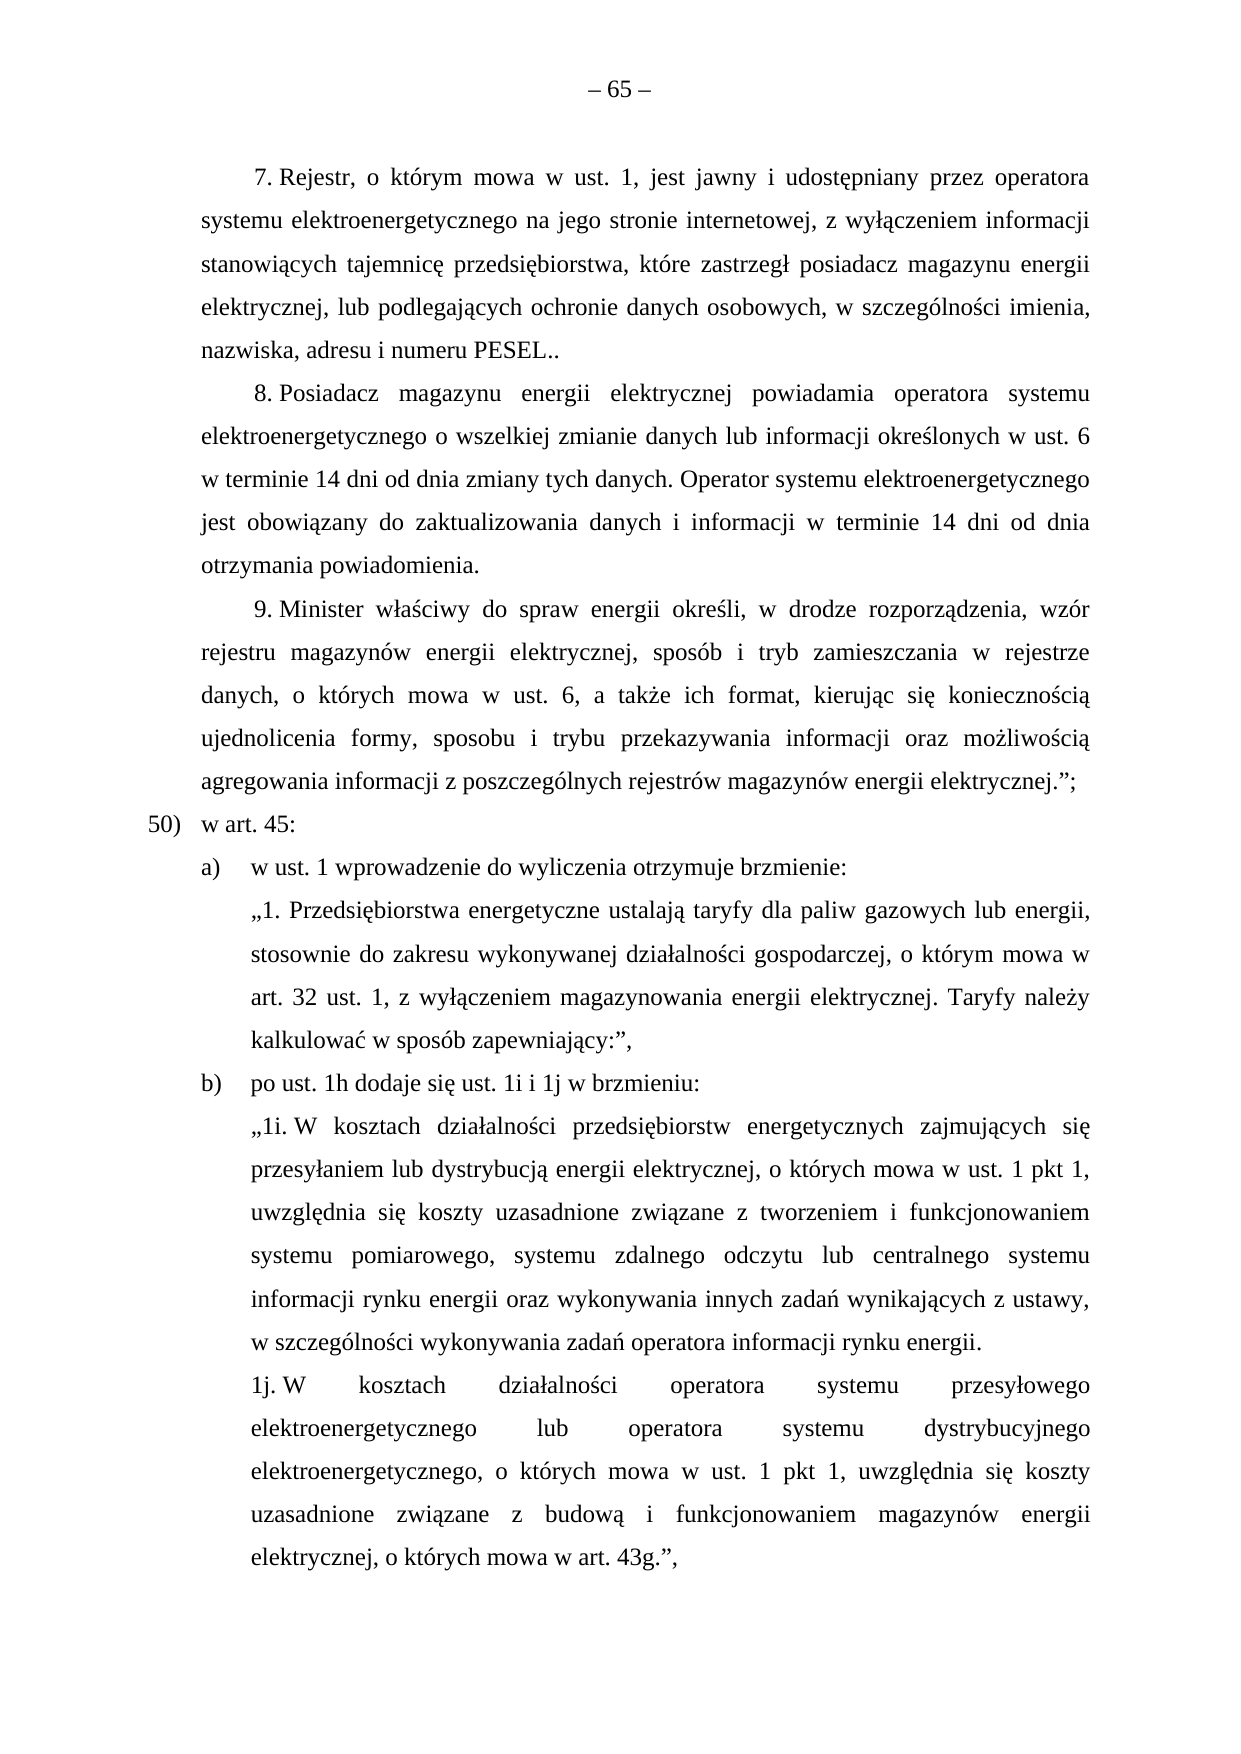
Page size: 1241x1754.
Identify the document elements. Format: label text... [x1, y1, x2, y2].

text 7. Rejestr, o którym mowa w ust. 1, jest jawny i udostępniany przez operatora systemu elektroenergetycznego na jego stronie internetowej, z wyłączeniem informacji stanowiących tajemnicę przedsiębiorstwa, które zastrzegł posiadacz magazynu energii elektrycznej, lub podlegających ochronie danych osobowych, w szczególności imienia, nazwiska, adresu i numeru PESEL.. [201, 162, 1091, 364]
text b) po ust. 1h dodaje się ust. 1i i 1j w brzmieniu: [201, 1068, 1091, 1097]
text „1. Przedsiębiorstwa energetyczne ustalają taryfy dla paliw gazowych lub energii, stosownie do zakresu wykonywanej działalności gospodarczej, o którym mowa w art. 32 ust. 1, z wyłączeniem magazynowania energii elektrycznej. Taryfy należy kalkulować w sposób zapewniający:”, [251, 896, 1091, 1054]
text 50) w art. 45: [148, 809, 1091, 838]
text a) w ust. 1 wprowadzenie do wyliczenia otrzymuje brzmienie: [201, 852, 1091, 881]
text 9. Minister właściwy do spraw energii określi, w drodze rozporządzenia, wzór rejestru magazynów energii elektrycznej, sposób i tryb zamieszczania w rejestrze danych, o których mowa w ust. 6, a także ich format, kierując się koniecznością ujednolicenia formy, sposobu i trybu przekazywania informacji oraz możliwością agregowania informacji z poszczególnych rejestrów magazynów energii elektrycznej.”; [201, 594, 1091, 795]
text 1j. W kosztach działalności operatora systemu przesyłowego elektroenergetycznego lub operatora systemu dystrybucyjnego elektroenergetycznego, o których mowa w ust. 1 pkt 1, uwzględnia się koszty uzasadnione związane z budową i funkcjonowaniem magazynów energii elektrycznej, o których mowa w art. 43g.”, [251, 1370, 1091, 1571]
text „1i. W kosztach działalności przedsiębiorstw energetycznych zajmujących się przesyłaniem lub dystrybucją energii elektrycznej, o których mowa w ust. 1 pkt 1, uwzględnia się koszty uzasadnione związane z tworzeniem i funkcjonowaniem systemu pomiarowego, systemu zdalnego odczytu lub centralnego systemu informacji rynku energii oraz wykonywania innych zadań wynikających z ustawy, w szczególności wykonywania zadań operatora informacji rynku energii. [251, 1111, 1091, 1356]
text 8. Posiadacz magazynu energii elektrycznej powiadamia operatora systemu elektroenergetycznego o wszelkiej zmianie danych lub informacji określonych w ust. 6 w terminie 14 dni od dnia zmiany tych danych. Operator systemu elektroenergetycznego jest obowiązany do zaktualizowania danych i informacji w terminie 14 dni od dnia otrzymania powiadomienia. [201, 378, 1091, 579]
